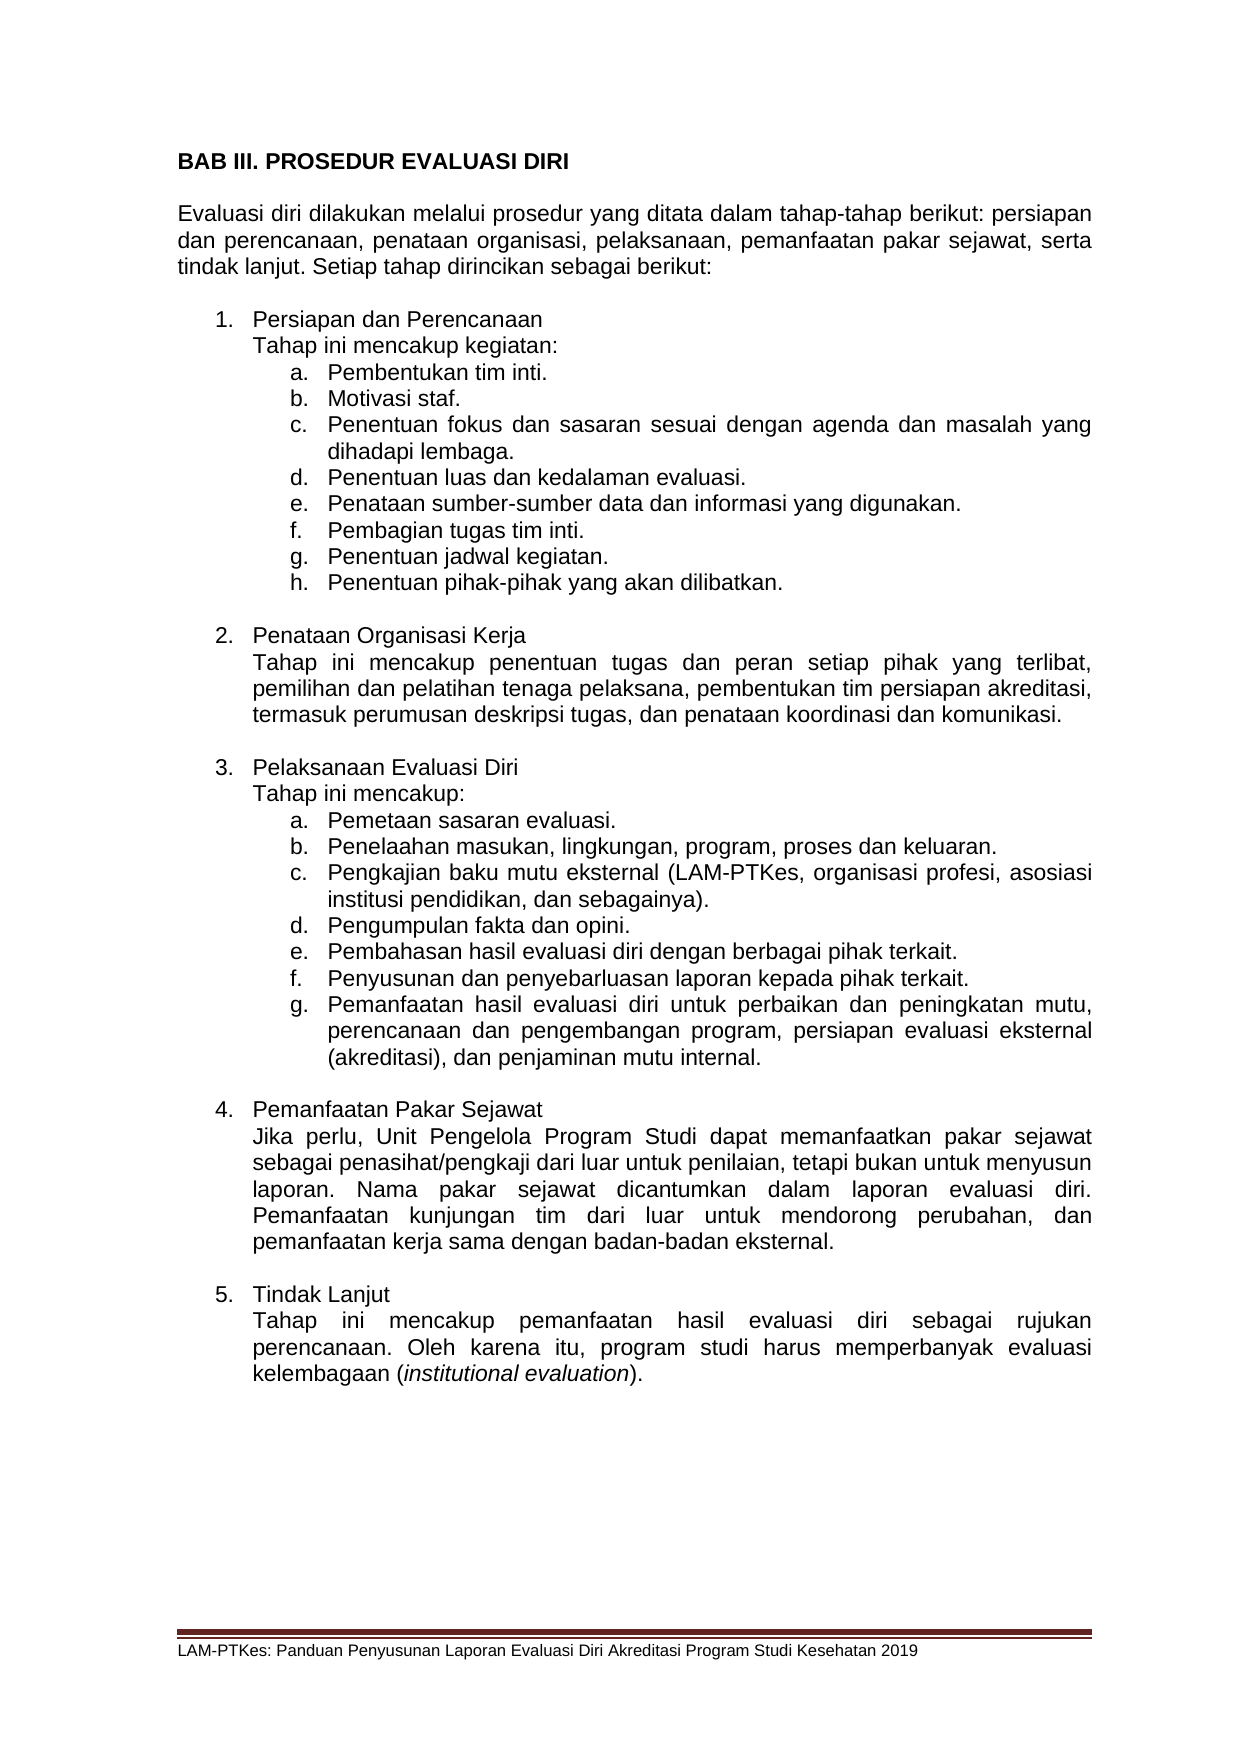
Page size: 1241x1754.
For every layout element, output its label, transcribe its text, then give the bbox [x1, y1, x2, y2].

list Penentuan pihak-pihak yang akan dilibatkan. [290, 569, 1092, 596]
list Penentuan fokus dan sasaran sesuai dengan agenda dan masalah yang dihadapi lembaga. [290, 411, 1092, 464]
list Pembagian tugas tim inti. [290, 517, 1092, 543]
text Jika perlu, Unit Pengelola Program Studi dapat memanfaatkan pakar sejawat sebagai penasihat/pengkaji dari luar untuk penilaian, tetapi bukan untuk menyusun laporan. Nama pakar sejawat dicantumkan dalam laporan evaluasi diri. Pemanfaatan kunjungan tim dari luar untuk mendorong perubahan, dan pemanfaatan kerja sama dengan badan-badan eksternal. [252, 1123, 1092, 1254]
list Pemanfaatan Pakar Sejawat [215, 1096, 1092, 1123]
list Penentuan luas dan kedalaman evaluasi. [290, 464, 1092, 490]
list Tindak Lanjut [215, 1281, 1092, 1307]
text Evaluasi diri dilakukan melalui prosedur yang ditata dalam tahap-tahap berikut: persiapan dan perencanaan, penataan organisasi, pelaksanaan, pemanfaatan pakar sejawat, serta tindak lanjut. Setiap tahap dirincikan sebagai berikut: [177, 200, 1092, 279]
list Pelaksanaan Evaluasi Diri [215, 754, 1092, 780]
list Penentuan jadwal kegiatan. [290, 543, 1092, 569]
list Pembentukan tim inti. [290, 358, 1092, 385]
text Tahap ini mencakup kegiatan: [252, 332, 1092, 358]
list Persiapan dan Perencanaan [215, 306, 1092, 332]
list Penelaahan masukan, lingkungan, program, proses dan keluaran. [290, 833, 1092, 859]
list Pemanfaatan hasil evaluasi diri untuk perbaikan dan peningkatan mutu, perencanaan dan pengembangan program, persiapan evaluasi eksternal (akreditasi), dan penjaminan mutu internal. [290, 991, 1092, 1070]
list Penyusunan dan penyebarluasan laporan kepada pihak terkait. [290, 965, 1092, 991]
subtitle BAB III. PROSEDUR EVALUASI DIRI [177, 148, 1092, 174]
list Pengumpulan fakta dan opini. [290, 912, 1092, 938]
list Penataan sumber-sumber data dan informasi yang digunakan. [290, 490, 1092, 517]
text Tahap ini mencakup pemanfaatan hasil evaluasi diri sebagai rujukan perencanaan. Oleh karena itu, program studi harus memperbanyak evaluasi kelembagaan (institutional evaluation). [252, 1307, 1092, 1386]
list Pengkajian baku mutu eksternal (LAM-PTKes, organisasi profesi, asosiasi institusi pendidikan, dan sebagainya). [290, 859, 1092, 912]
list Motivasi staf. [290, 385, 1092, 411]
list Pembahasan hasil evaluasi diri dengan berbagai pihak terkait. [290, 938, 1092, 965]
list Pemetaan sasaran evaluasi. [290, 807, 1092, 833]
text Tahap ini mencakup: [252, 780, 1092, 807]
list Penataan Organisasi Kerja [215, 622, 1092, 648]
text Tahap ini mencakup penentuan tugas dan peran setiap pihak yang terlibat, pemilihan dan pelatihan tenaga pelaksana, pembentukan tim persiapan akreditasi, termasuk perumusan deskripsi tugas, dan penataan koordinasi dan komunikasi. [252, 648, 1092, 727]
